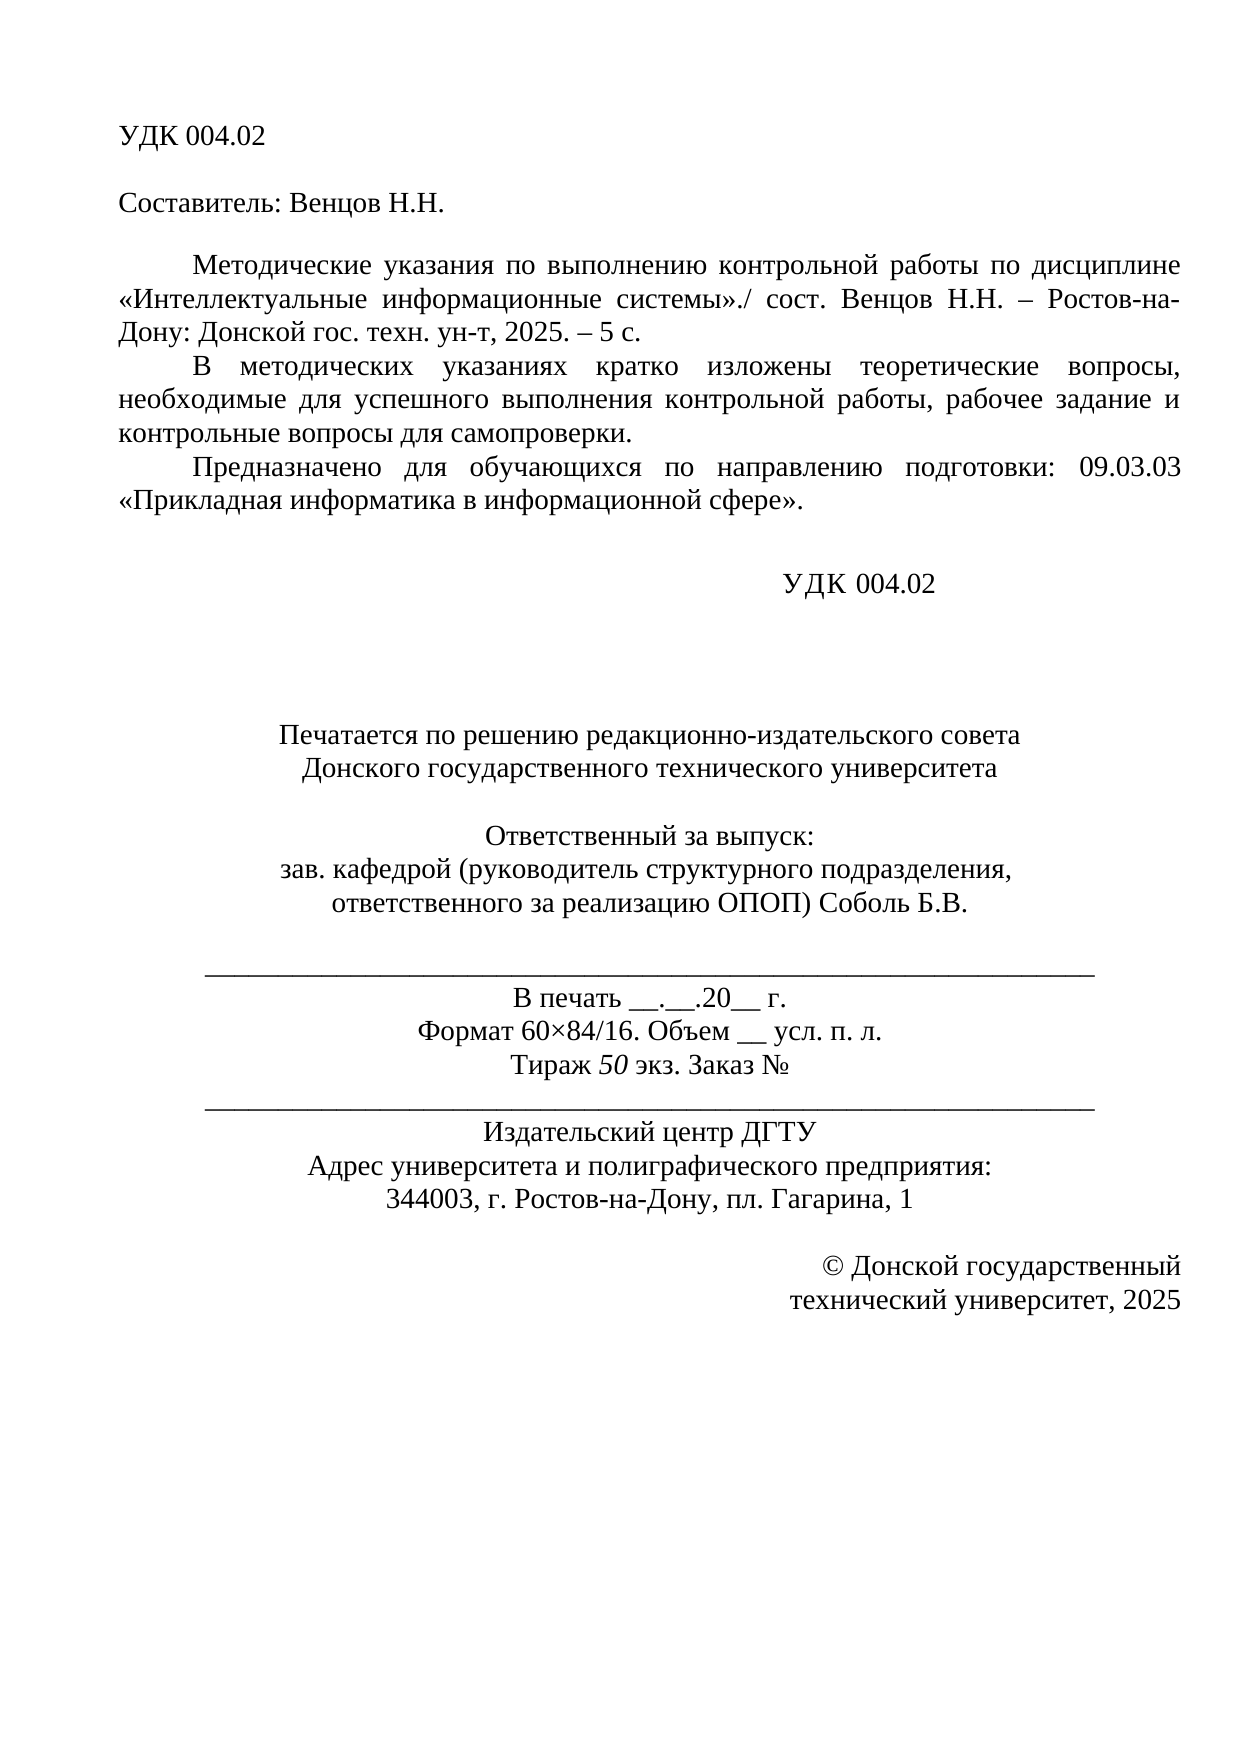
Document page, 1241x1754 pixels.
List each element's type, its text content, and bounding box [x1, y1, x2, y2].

text Издательский центр ДГТУ [118, 1114, 1181, 1148]
text _____________________________________________________________ [118, 1081, 1181, 1114]
text 344003, г. Ростов-на-Дону, пл. Гагарина, 1 [118, 1181, 1181, 1215]
text Ответственный за выпуск: [118, 818, 1181, 851]
text зав. кафедрой (руководитель структурного подразделения, ответственного за реализацию ОПОП) Соболь Б.В. [118, 851, 1181, 918]
text Методические указания по выполнению контрольной работы по дисциплине «Интеллектуальные информационные системы»./ сост. Венцов Н.Н. – Ростов-на-Дону: Донской гос. техн. ун-т, 2025. – 5 с. [118, 247, 1181, 348]
text Составитель: Венцов Н.Н. [118, 185, 1181, 219]
text Предназначено для обучающихся по направлению подготовки: 09.03.03 «Прикладная информатика в информационной сфере». [118, 449, 1181, 516]
text _____________________________________________________________ [118, 946, 1181, 980]
text В печать __.__.20__ г. [118, 980, 1181, 1013]
text В методических указаниях кратко изложены теоретические вопросы, необходимые для успешного выполнения контрольной работы, рабочее задание и контрольные вопросы для самопроверки. [118, 348, 1181, 449]
text Печатается по решению редакционно-издательского совета [118, 717, 1181, 751]
text © Донской государственный [118, 1248, 1181, 1282]
text Формат 60×84/16. Объем __ усл. п. л. [118, 1013, 1181, 1047]
text Донского государственного технического университета [118, 751, 1181, 784]
text УДК 004.02 [707, 566, 1181, 600]
text технический университет, 2025 [118, 1282, 1181, 1315]
text Тираж 50 экз. Заказ № [118, 1047, 1181, 1081]
text Адрес университета и полиграфического предприятия: [118, 1148, 1181, 1181]
text УДК 004.02 [118, 118, 1181, 152]
